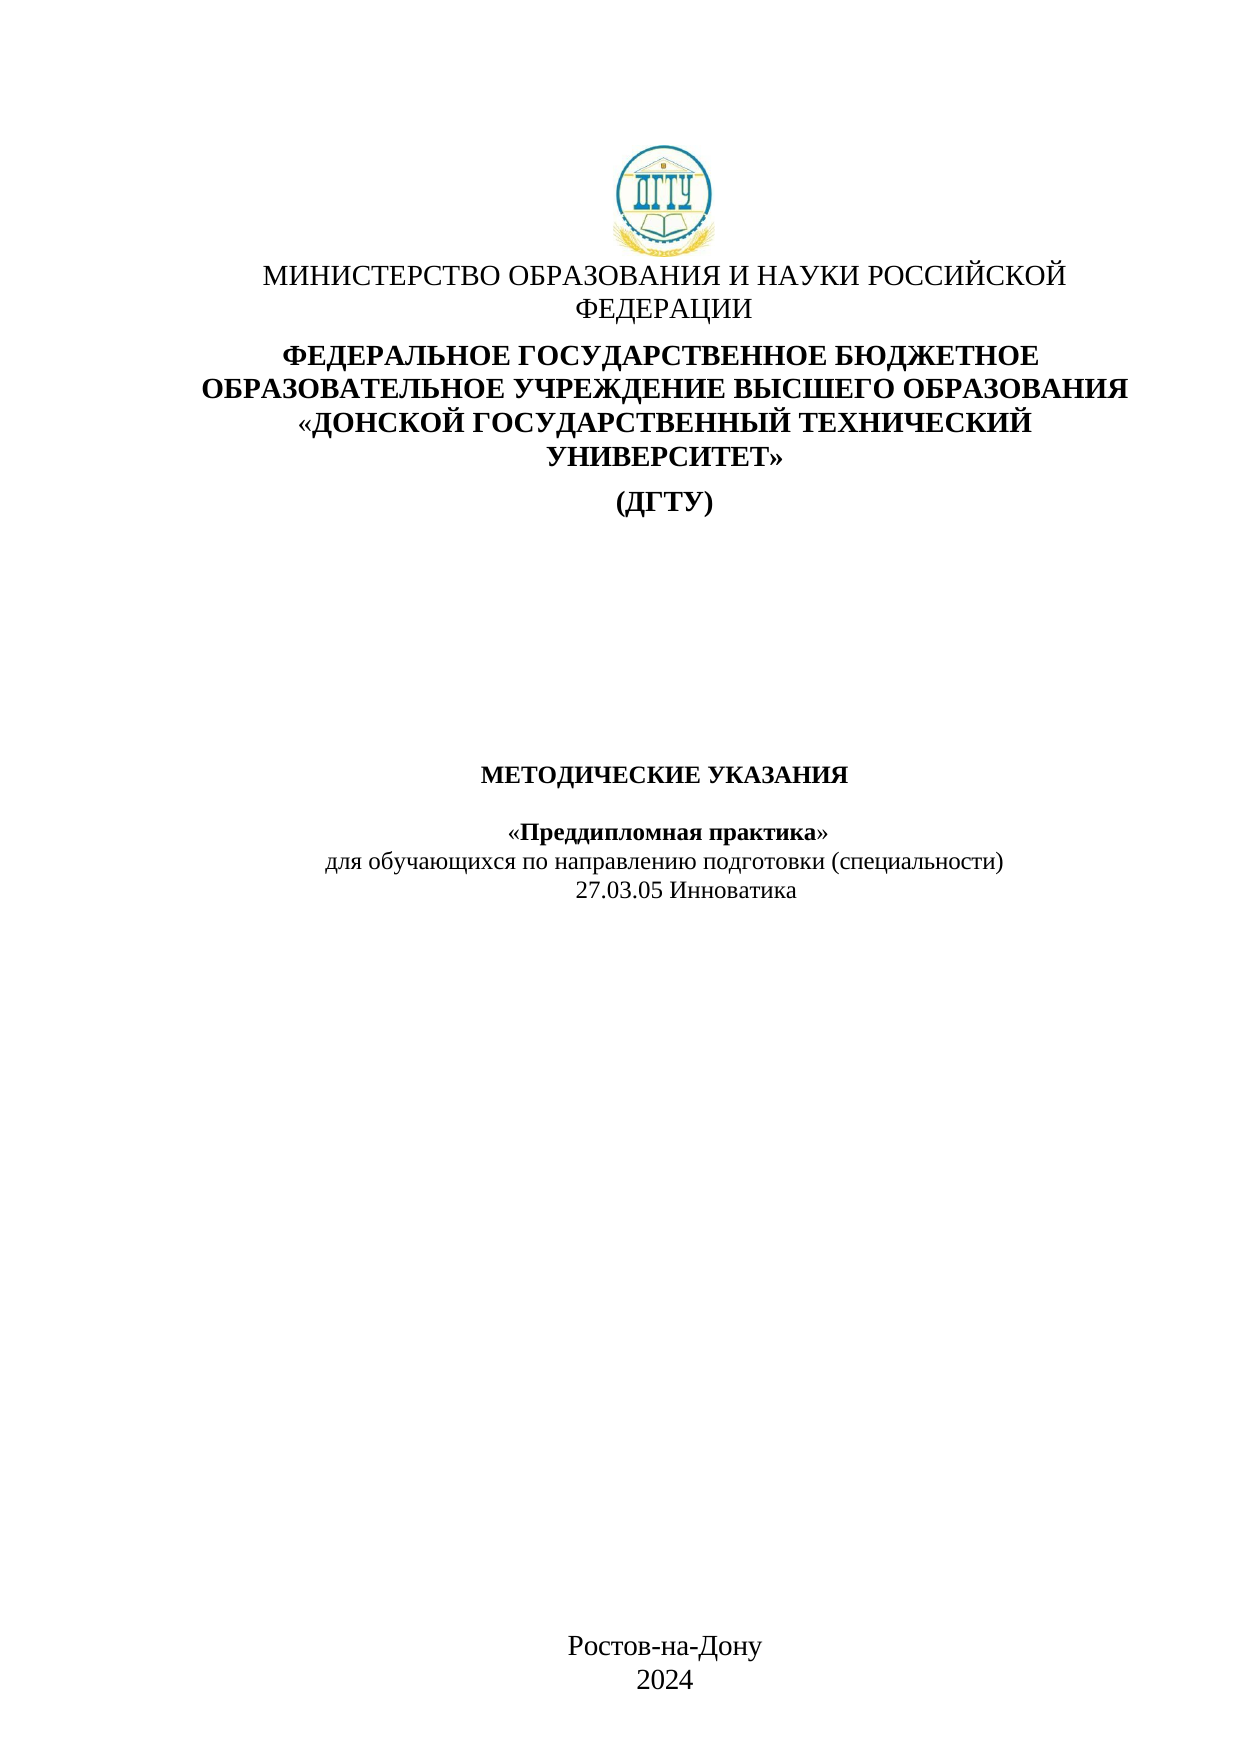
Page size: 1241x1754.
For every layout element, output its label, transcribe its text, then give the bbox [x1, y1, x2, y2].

text ФЕДЕРАЛЬНОЕ ГОСУДАРСТВЕННОЕ БЮДЖЕТНОЕ ОБРАЗОВАТЕЛЬНОЕ УЧРЕЖДЕНИЕ ВЫСШЕГО ОБРАЗОВАНИЯ [201, 338, 1152, 405]
text Ростов-на-Дону 2024 [541, 1628, 788, 1695]
picture [612, 145, 715, 257]
text МИНИСТЕРСТВО ОБРАЗОВАНИЯ И НАУКИ РОССИЙСКОЙ ФЕДЕРАЦИИ [262, 258, 1152, 325]
text «ДОНСКОЙ ГОСУДАРСТВЕННЫЙ ТЕХНИЧЕСКИЙ УНИВЕРСИТЕТ» [182, 405, 1147, 472]
text МЕТОДИЧЕСКИЕ УКАЗАНИЯ [182, 760, 1146, 789]
text для обучающихся по направлению подготовки (специальности) [182, 846, 1146, 875]
text 27.03.05 Инноватика [266, 875, 1106, 903]
text (ДГТУ) [182, 484, 1147, 517]
text «Преддипломная практика» [189, 817, 1147, 846]
